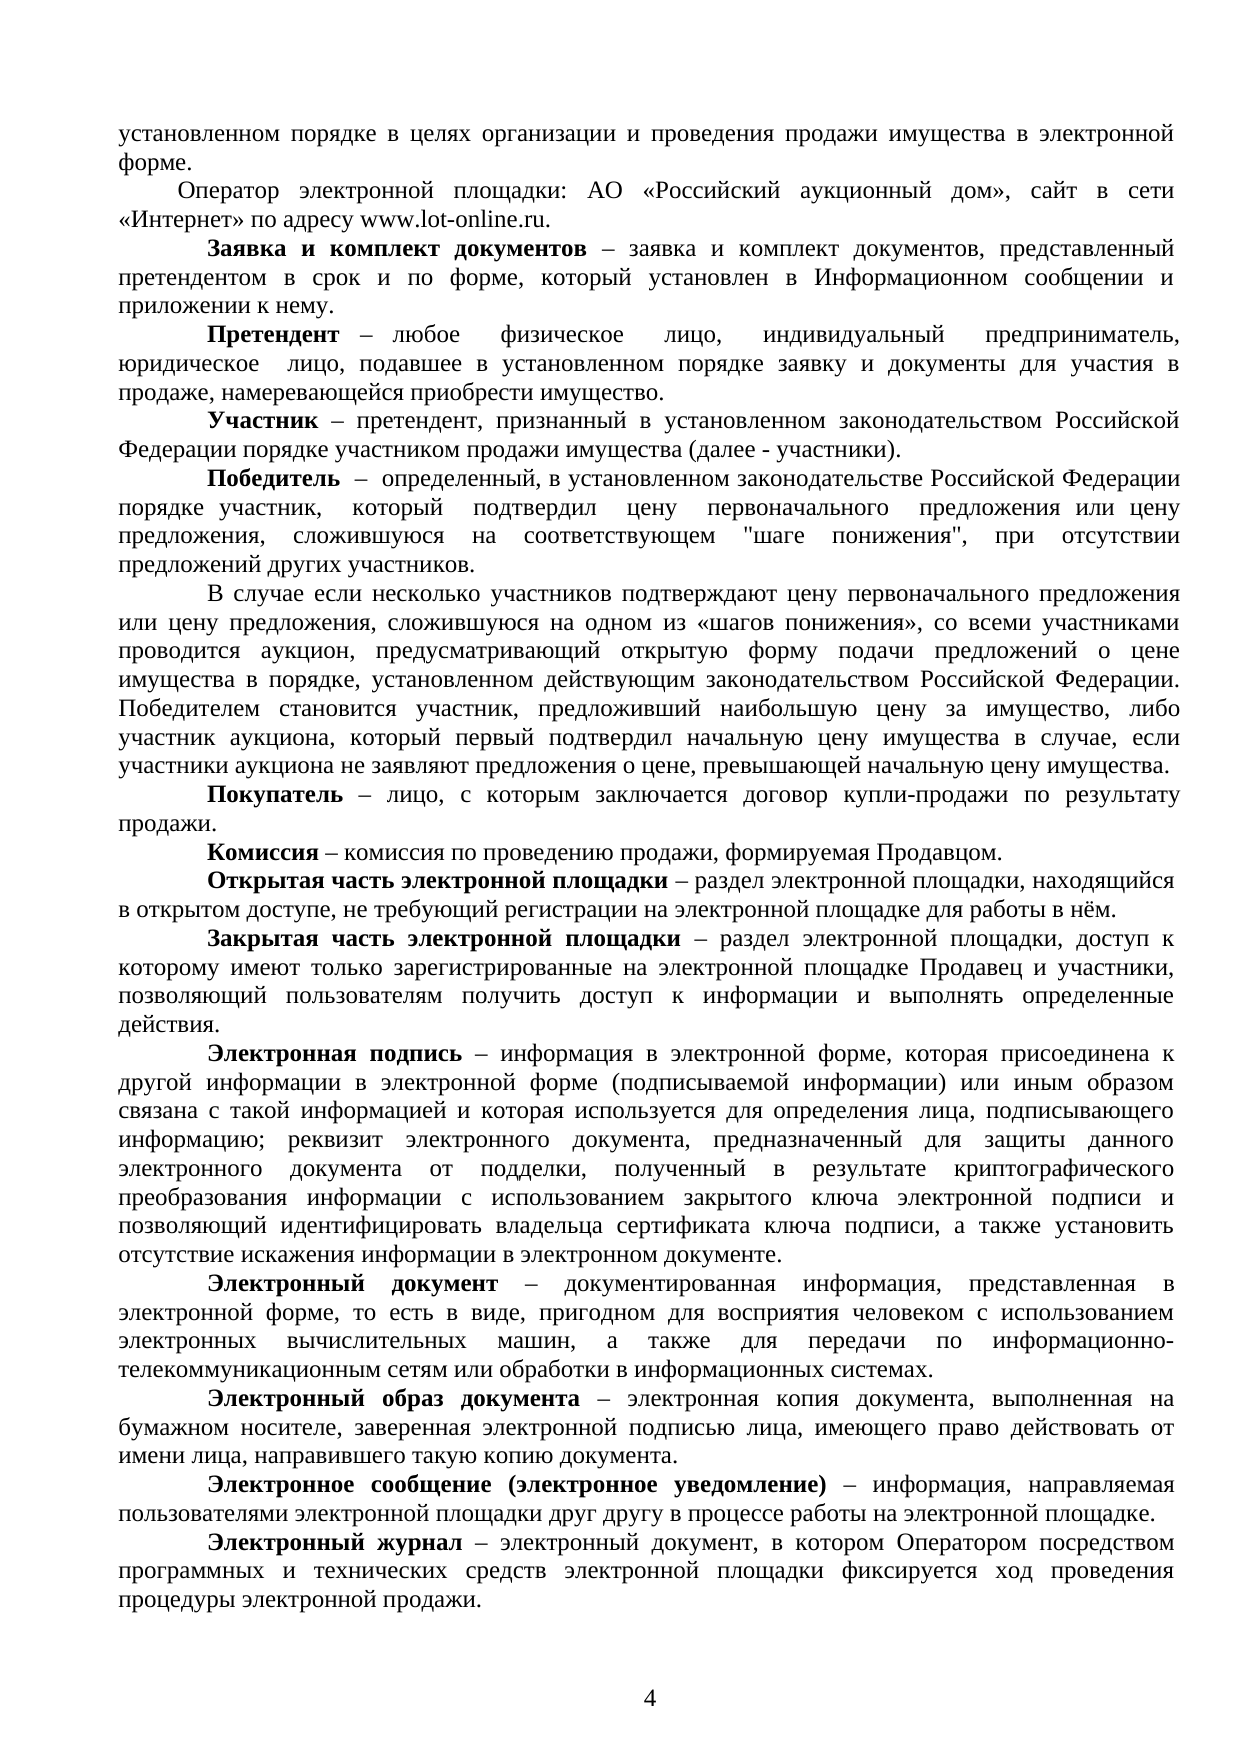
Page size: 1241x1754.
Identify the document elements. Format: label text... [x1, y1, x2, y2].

text Закрытая часть электронной площадки – раздел электронной площадки, доступ к которому имеют только зарегистрированные на электронной площадке Продавец и участники, позволяющий пользователям получить доступ к информации и выполнять определенные действия. [118, 923, 1175, 1038]
text Покупатель – лицо, с которым заключается договор купли-продажи по результату продажи. [118, 779, 1181, 837]
text Электронный журнал – электронный документ, в котором Оператором посредством программных и технических средств электронной площадки фиксируется ход проведения процедуры электронной продажи. [118, 1527, 1175, 1613]
text Комиссия – комиссия по проведению продажи, формируемая Продавцом. [118, 837, 1181, 866]
text Оператор электронной площадки: АО «Российский аукционный дом», сайт в сети «Интернет» по адресу www.lot-online.ru. [118, 176, 1175, 233]
text Участник – претендент, признанный в установленном законодательством Российской Федерации порядке участником продажи имущества (далее - участники). [118, 406, 1181, 463]
text Победитель – определенный, в установленном законодательстве Российской Федерации порядке участник, который подтвердил цену первоначального предложения или цену предложения, сложившуюся на соответствующем "шаге понижения", при отсутствии предложений других участников. [118, 463, 1181, 578]
text В случае если несколько участников подтверждают цену первоначального предложения или цену предложения, сложившуюся на одном из «шагов понижения», со всеми участниками проводится аукцион, предусматривающий открытую форму подачи предложений о цене имущества в порядке, установленном действующим законодательством Российской Федерации. Победителем становится участник, предложивший наибольшую цену за имущество, либо участник аукциона, который первый подтвердил начальную цену имущества в случае, если участники аукциона не заявляют предложения о цене, превышающей начальную цену имущества. [118, 578, 1181, 779]
text Электронный образ документа – электронная копия документа, выполненная на бумажном носителе, заверенная электронной подписью лица, имеющего право действовать от имени лица, направившего такую копию документа. [118, 1383, 1175, 1469]
text Электронное сообщение (электронное уведомление) – информация, направляемая пользователями электронной площадки друг другу в процессе работы на электронной площадке. [118, 1469, 1175, 1527]
text Электронная подпись – информация в электронной форме, которая присоединена к другой информации в электронной форме (подписываемой информации) или иным образом связана с такой информацией и которая используется для определения лица, подписывающего информацию; реквизит электронного документа, предназначенный для защиты данного электронного документа от подделки, полученный в результате криптографического преобразования информации с использованием закрытого ключа электронной подписи и позволяющий идентифицировать владельца сертификата ключа подписи, а также установить отсутствие искажения информации в электронном документе. [118, 1038, 1175, 1268]
text Электронный документ – документированная информация, представленная в электронной форме, то есть в виде, пригодном для восприятия человеком с использованием электронных вычислительных машин, а также для передачи по информационно-телекоммуникационным сетям или обработки в информационных системах. [118, 1268, 1175, 1383]
text Открытая часть электронной площадки – раздел электронной площадки, находящийся в открытом доступе, не требующий регистрации на электронной площадке для работы в нём. [118, 866, 1175, 923]
text Заявка и комплект документов – заявка и комплект документов, представленный претендентом в срок и по форме, который установлен в Информационном сообщении и приложении к нему. [118, 233, 1175, 319]
text Претендент – любое физическое лицо, индивидуальный предприниматель, юридическое лицо, подавшее в установленном порядке заявку и документы для участия в продаже, намеревающейся приобрести имущество. [118, 319, 1181, 406]
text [118, 118, 1175, 176]
